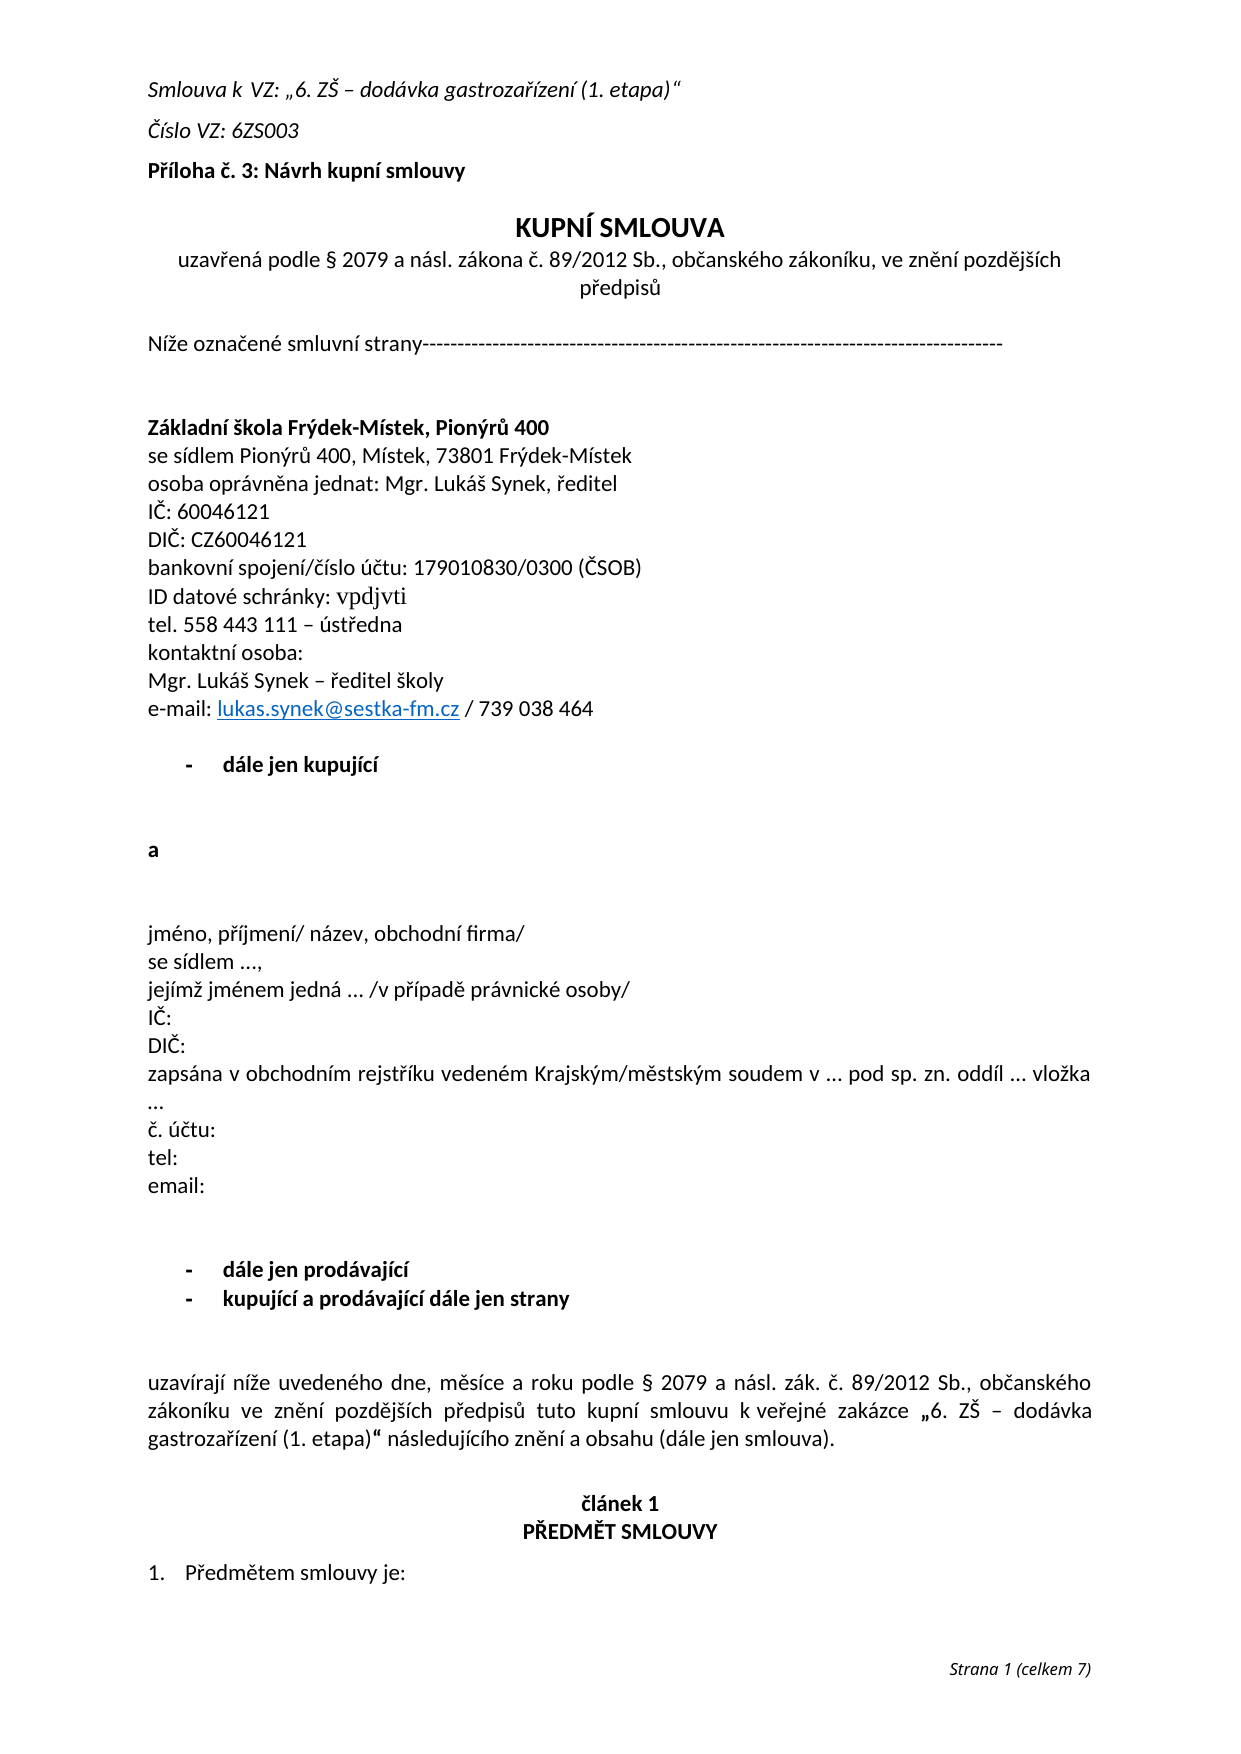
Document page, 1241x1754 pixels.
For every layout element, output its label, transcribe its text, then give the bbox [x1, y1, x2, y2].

text osoba oprávněna jednat: Mgr. Lukáš Synek, ředitel [148, 469, 1093, 497]
list Předmětem smlouvy je: [148, 1558, 1093, 1586]
text Základní škola Frýdek-Místek, Pionýrů 400 [148, 413, 1093, 441]
list kupující a prodávající dále jen strany [185, 1284, 1093, 1312]
text jejímž jménem jedná ... /v případě právnické osoby/ [148, 975, 1093, 1003]
text a [148, 835, 1093, 863]
text se sídlem ..., [148, 947, 1093, 975]
list dále jen kupující [185, 751, 1093, 778]
text č. účtu: [148, 1116, 1093, 1143]
text zapsána v obchodním rejstříku vedeném Krajským/městským soudem v … pod sp. zn. oddíl … vložka … [148, 1059, 1093, 1116]
text IČ: [148, 1003, 1093, 1031]
text kontaktní osoba: [148, 638, 1093, 666]
list dále jen prodávající [185, 1256, 1093, 1284]
text ID datové schránky: vpdjvti [148, 581, 1093, 610]
text email: [148, 1172, 1093, 1199]
text KUPNÍ SMLOUVA [148, 209, 1093, 245]
text PŘEDMĚT SMLOUVY [148, 1517, 1093, 1545]
text e-mail: lukas.synek@sestka-fm.cz / 739 038 464 [148, 694, 1093, 722]
text DIČ: [148, 1031, 1093, 1059]
text tel. 558 443 111 – ústředna [148, 610, 1093, 638]
text DIČ: CZ60046121 [148, 525, 1093, 553]
text uzavřená podle § 2079 a násl. zákona č. 89/2012 Sb., občanského zákoníku, ve znění pozdějších předpisů [148, 245, 1093, 301]
text tel: [148, 1143, 1093, 1172]
text Příloha č. 3: Návrh kupní smlouvy [148, 156, 1093, 184]
text jméno, příjmení/ název, obchodní firma/ [148, 919, 1093, 947]
text bankovní spojení/číslo účtu: 179010830/0300 (ČSOB) [148, 553, 1093, 581]
text IČ: 60046121 [148, 497, 1093, 525]
text článek 1 [148, 1489, 1093, 1517]
text se sídlem Pionýrů 400, Místek, 73801 Frýdek-Místek [148, 441, 1093, 469]
text Níže označené smluvní strany----------------------------------------------------------------------------------- [148, 329, 1093, 357]
text uzavírají níže uvedeného dne, měsíce a roku podle § 2079 a násl. zák. č. 89/2012 Sb., občanského zákoníku ve znění pozdějších předpisů tuto kupní smlouvu k veřejné zakázce „6. ZŠ – dodávka gastrozařízení (1. etapa)“ následujícího znění a obsahu (dále jen smlouva). [148, 1368, 1093, 1452]
text Mgr. Lukáš Synek – ředitel školy [148, 666, 1093, 694]
